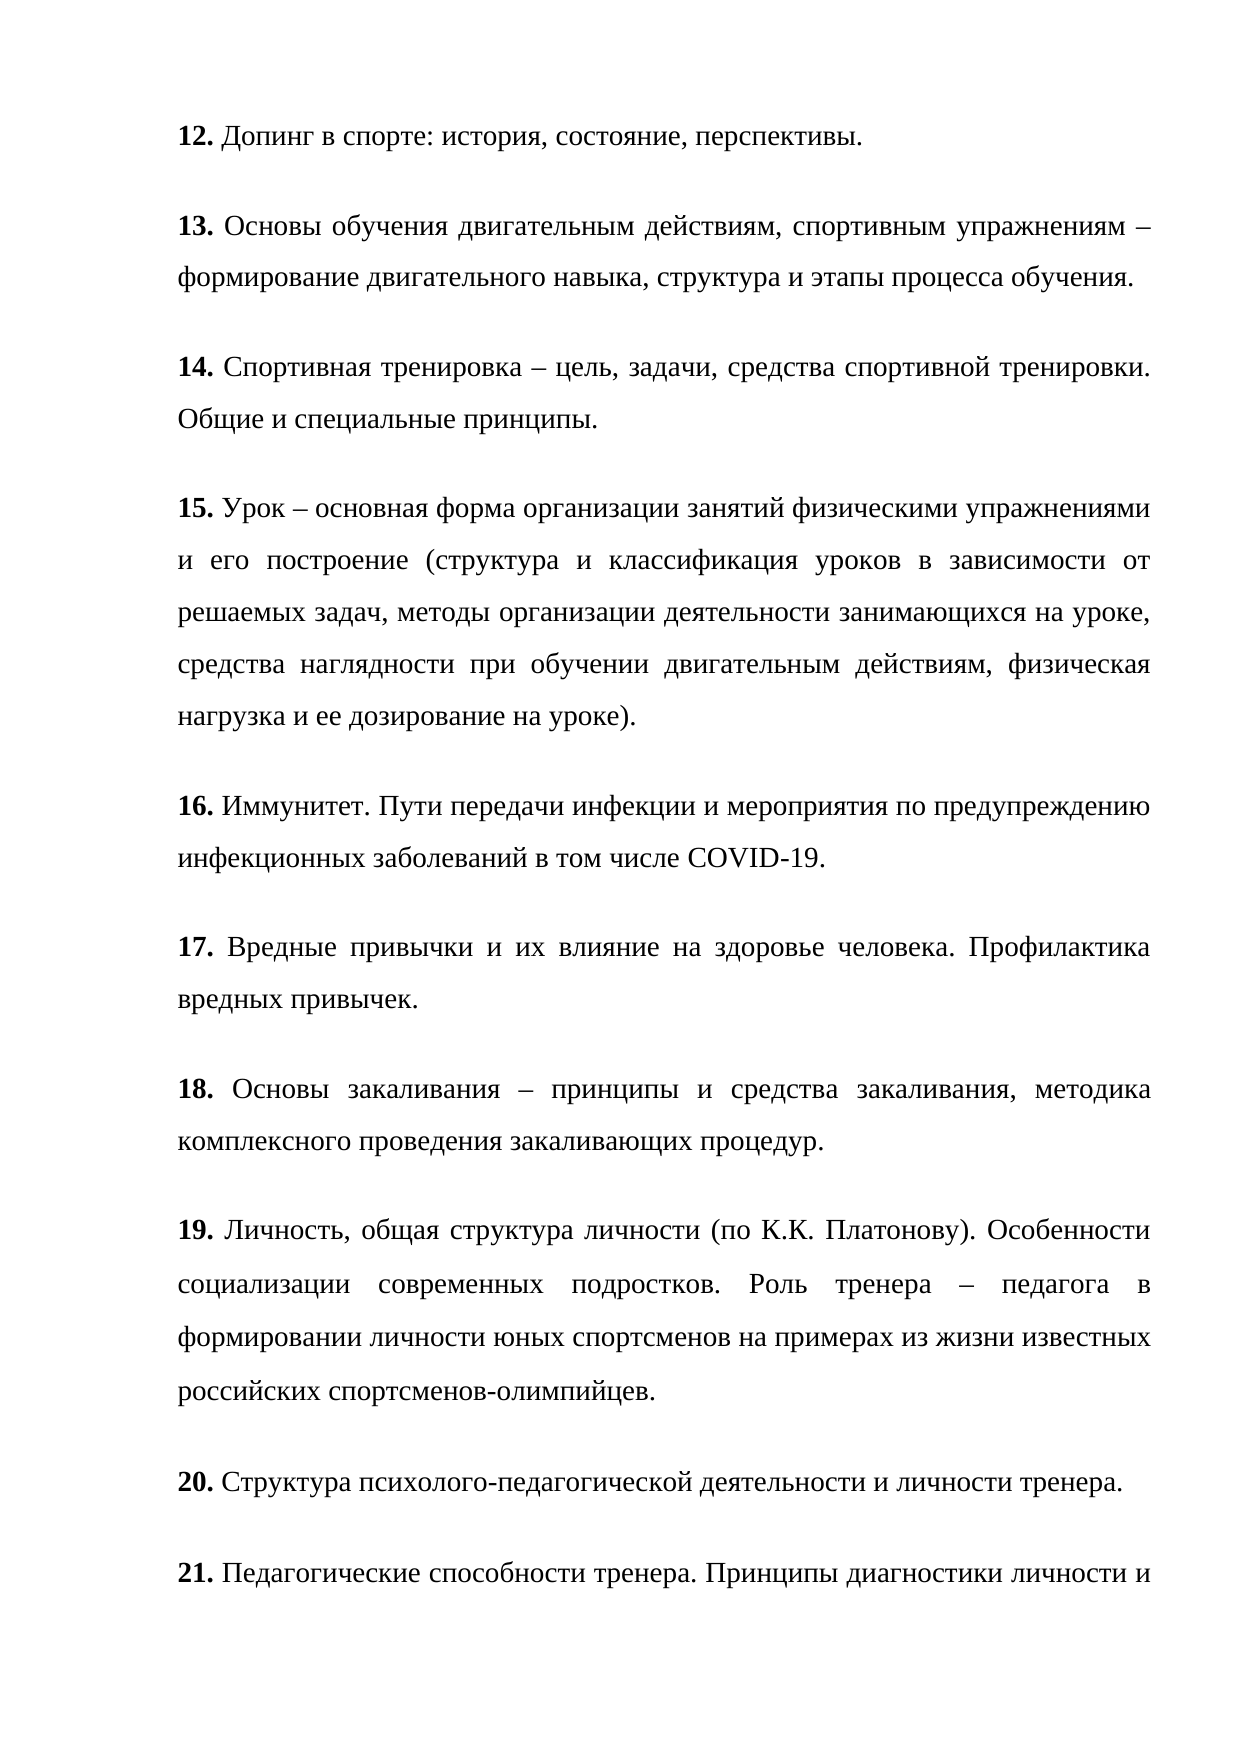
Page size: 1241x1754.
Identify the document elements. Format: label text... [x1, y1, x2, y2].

text 20. Структура психолого-педагогической деятельности и личности тренера. [177, 1464, 1152, 1498]
text 18. Основы закаливания – принципы и средства закаливания, методика комплексного проведения закаливающих процедур. [177, 1071, 1152, 1156]
text 17. Вредные привычки и их влияние на здоровье человека. Профилактика вредных привычек. [177, 929, 1152, 1015]
text 14. Спортивная тренировка – цель, задачи, средства спортивной тренировки. Общие и специальные принципы. [177, 349, 1152, 434]
text 13. Основы обучения двигательным действиям, спортивным упражнениям – формирование двигательного навыка, структура и этапы процесса обучения. [177, 208, 1152, 293]
text 19. Личность, общая структура личности (по К.К. Платонову). Особенности социализации современных подростков. Роль тренера – педагога в формировании личности юных спортсменов на примерах из жизни известных российских спортсменов-олимпийцев. [177, 1212, 1152, 1407]
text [177, 1556, 1152, 1589]
text 12. Допинг в спорте: история, состояние, перспективы. [177, 118, 1152, 152]
text 16. Иммунитет. Пути передачи инфекции и мероприятия по предупреждению инфекционных заболеваний в том числе COVID-19. [177, 788, 1152, 873]
text 15. Урок – основная форма организации занятий физическими упражнениями и его построение (структура и классификация уроков в зависимости от решаемых задач, методы организации деятельности занимающихся на уроке, средства наглядности при обучении двигательным действиям, физическая нагрузка и ее дозирование на уроке). [177, 491, 1152, 732]
